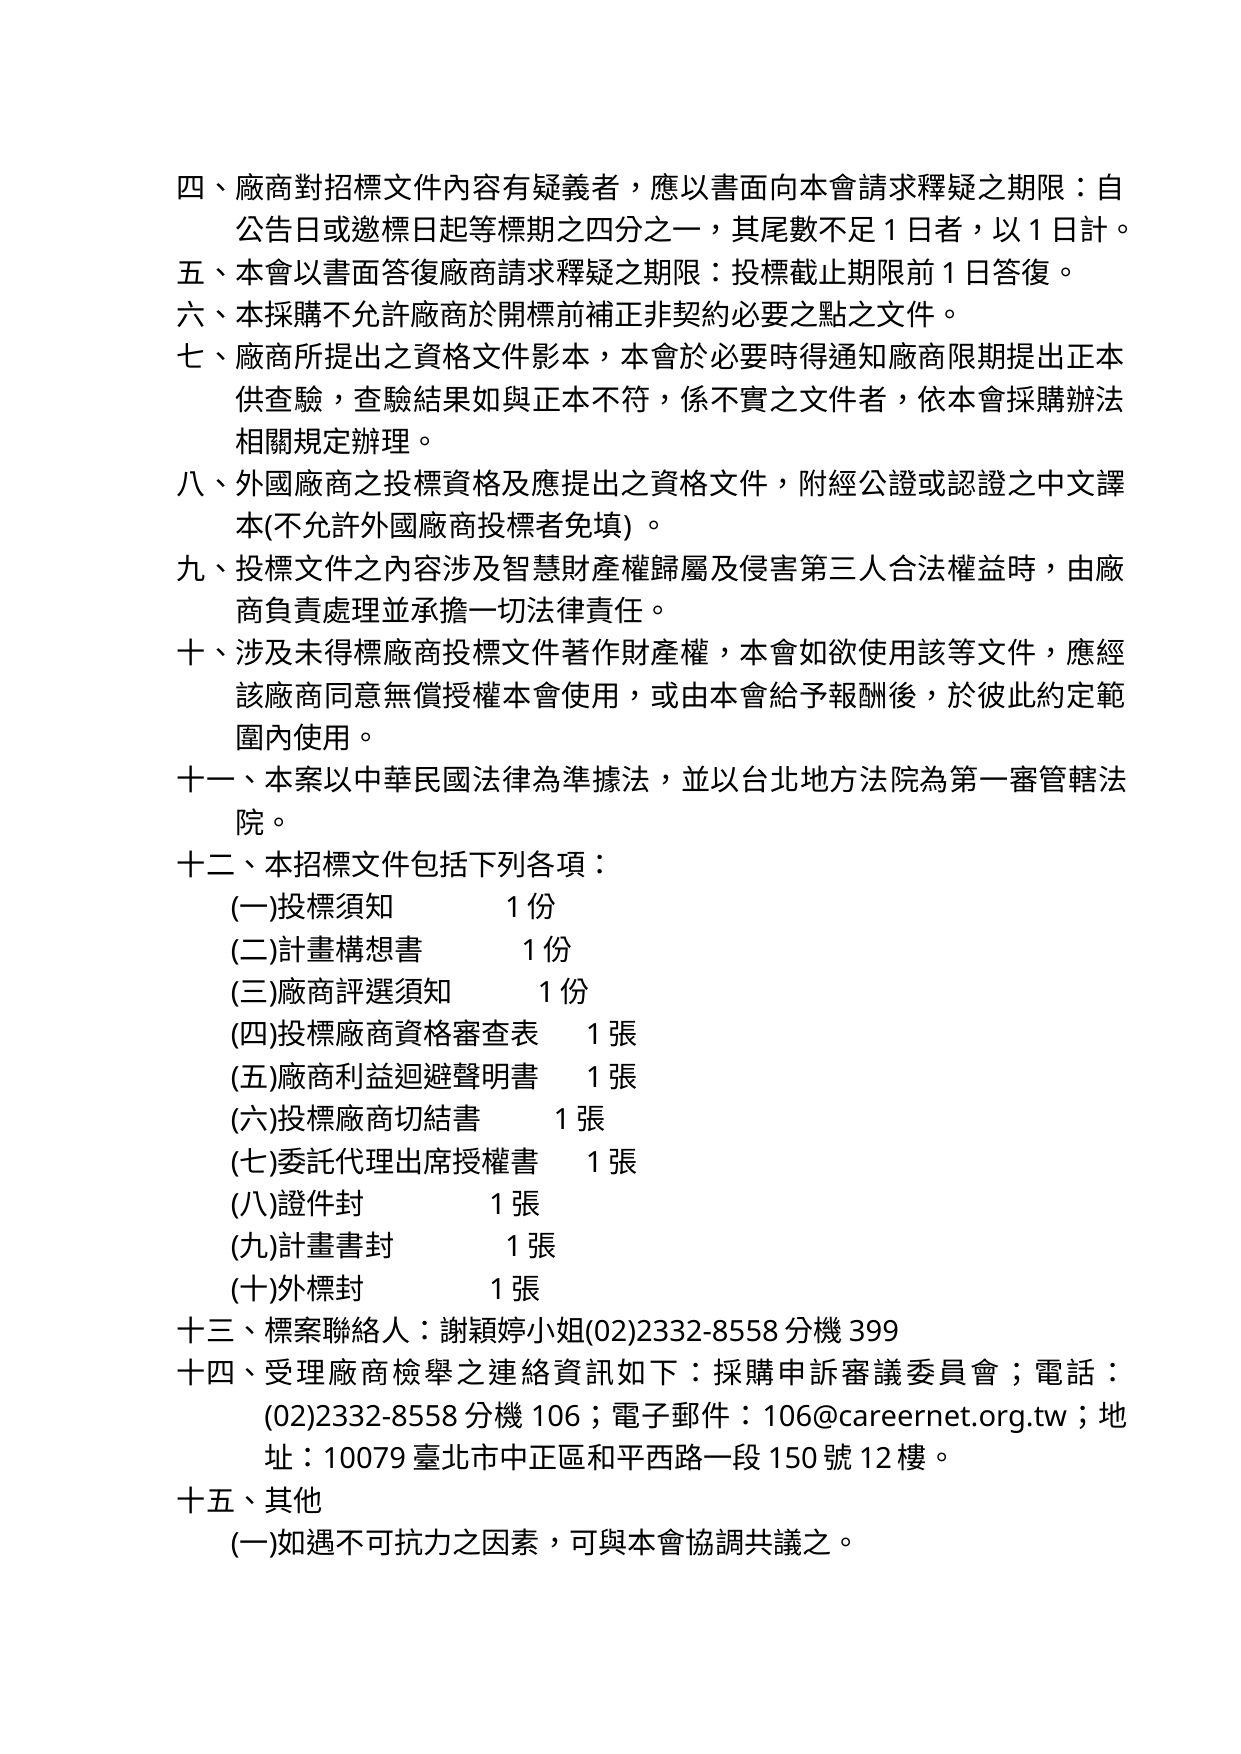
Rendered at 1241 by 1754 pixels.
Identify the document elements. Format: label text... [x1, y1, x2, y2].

list 廠商對招標文件內容有疑義者，應以書面向本會請求釋疑之期限：自公告日或邀標日起等標期之四分之一，其尾數不足1日者，以1日計。 [177, 164, 1128, 249]
list 計畫書封 1張 [231, 1223, 1128, 1265]
list 本採購不允許廠商於開標前補正非契約必要之點之文件。 [177, 292, 1128, 334]
list 投標廠商資格審查表 1張 [231, 1011, 1128, 1053]
list 其他 [177, 1477, 1128, 1519]
list 計畫構想書 1份 [231, 926, 1128, 968]
list 廠商所提出之資格文件影本，本會於必要時得通知廠商限期提出正本供查驗，查驗結果如與正本不符，係不實之文件者，依本會採購辦法相關規定辦理。 [177, 334, 1128, 461]
list 受理廠商檢舉之連絡資訊如下：採購申訴審議委員會；電話：(02)2332-8558分機106；電子郵件：106@careernet.org.tw；地址：10079臺北市中正區和平西路一段150號12樓。 [177, 1350, 1128, 1477]
list 本會以書面答復廠商請求釋疑之期限：投標截止期限前1日答復。 [177, 249, 1128, 292]
list 如遇不可抗力之因素，可與本會協調共議之。 [231, 1519, 1128, 1562]
list 廠商評選須知 1份 [231, 968, 1128, 1011]
list 投標須知 1份 [231, 884, 1128, 926]
list 投標文件之內容涉及智慧財產權歸屬及侵害第三人合法權益時，由廠商負責處理並承擔一切法律責任。 [177, 545, 1128, 630]
list 外國廠商之投標資格及應提出之資格文件，附經公證或認證之中文譯本(不允許外國廠商投標者免填) 。 [177, 461, 1128, 545]
list 廠商利益迴避聲明書 1張 [231, 1053, 1128, 1096]
list 投標廠商切結書 1張 [231, 1096, 1128, 1138]
list 證件封 1張 [231, 1181, 1128, 1223]
list 涉及未得標廠商投標文件著作財產權，本會如欲使用該等文件，應經該廠商同意無償授權本會使用，或由本會給予報酬後，於彼此約定範圍內使用。 [177, 630, 1128, 757]
list 本案以中華民國法律為準據法，並以台北地方法院為第一審管轄法院。 [177, 757, 1128, 841]
list 本招標文件包括下列各項： [177, 841, 1128, 884]
list 外標封 1張 [231, 1265, 1128, 1308]
list 委託代理出席授權書 1張 [231, 1138, 1128, 1181]
list 標案聯絡人：謝穎婷小姐(02)2332-8558分機399 [177, 1308, 1128, 1350]
